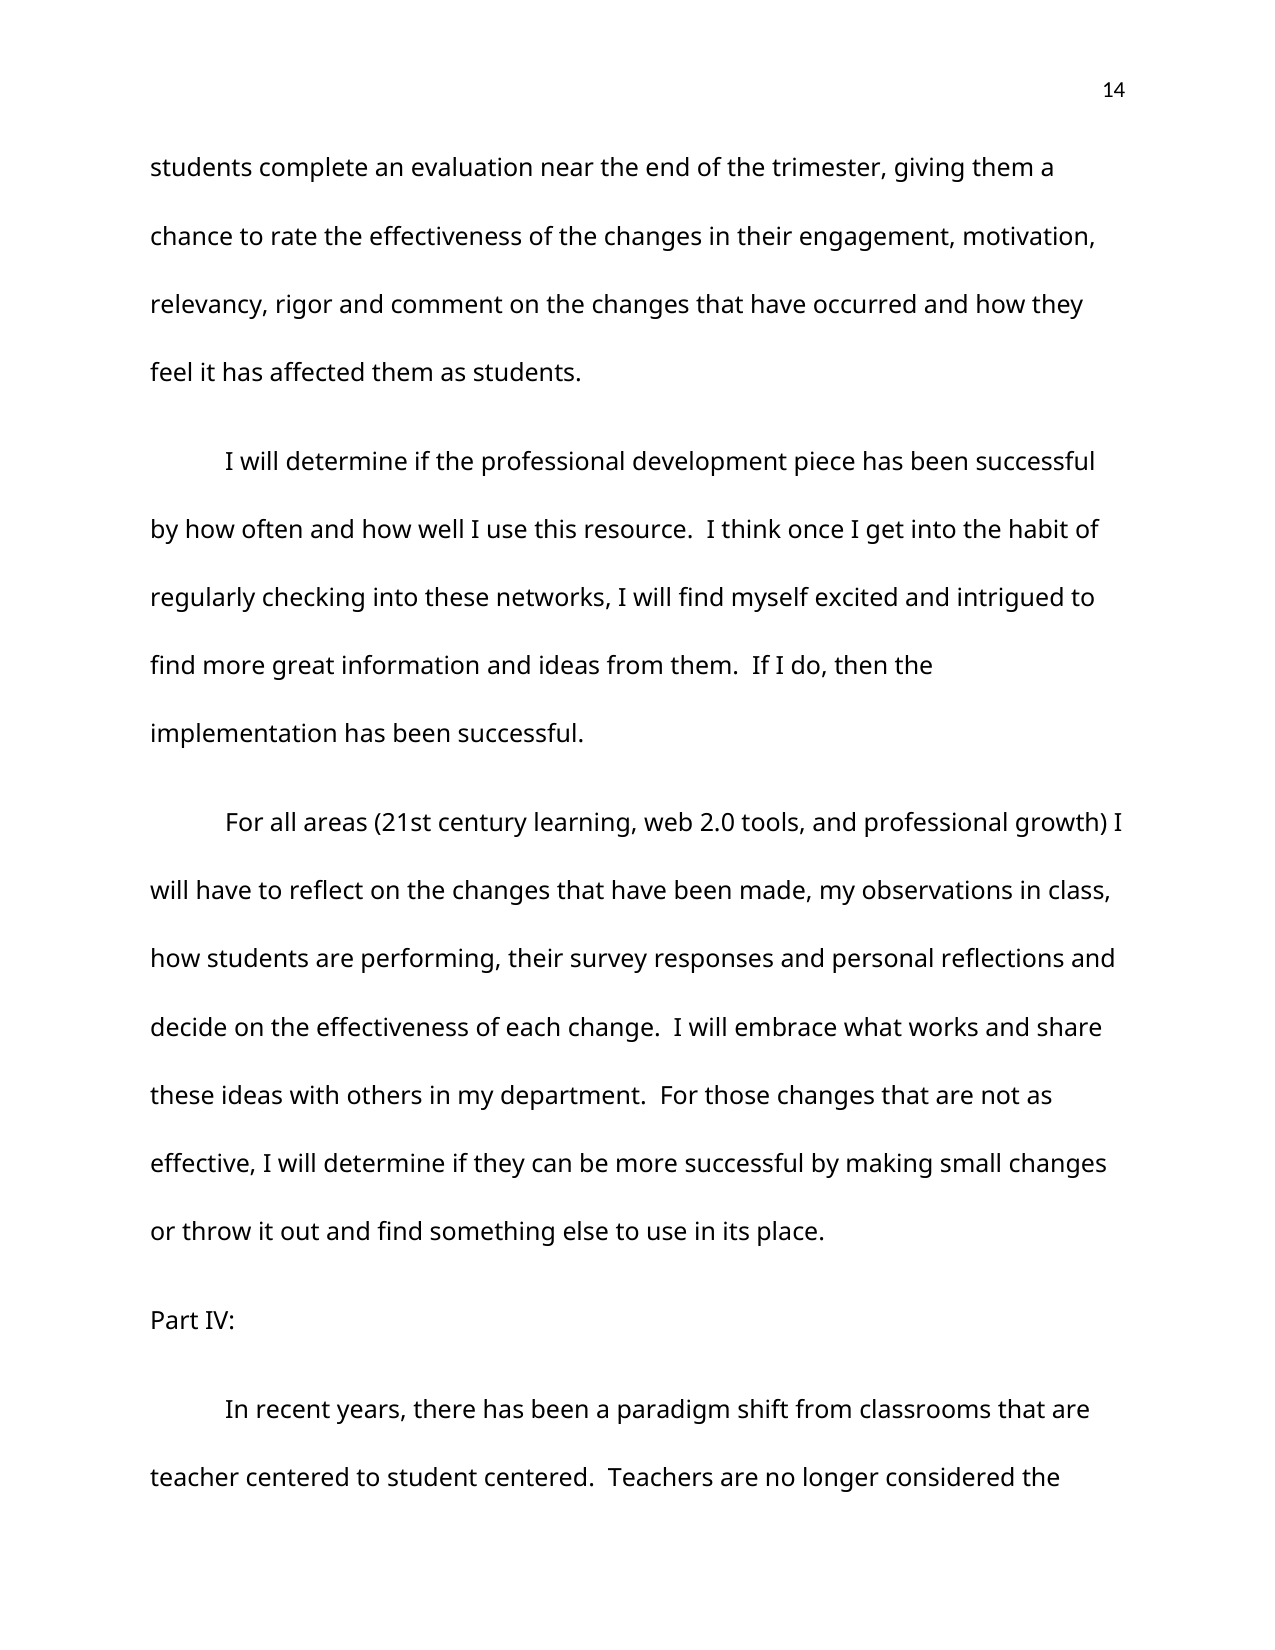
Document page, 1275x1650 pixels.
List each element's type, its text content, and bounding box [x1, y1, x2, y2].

text For all areas (21st century learning, web 2.0 tools, and professional growth) I will have to reflect on the changes that have been made, my observations in class, how students are performing, their survey responses and personal reflections and decide on the effectiveness of each change. I will embrace what works and share these ideas with others in my department. For those changes that are not as effective, I will determine if they can be more successful by making small changes or throw it out and find something else to use in its place. [150, 805, 1125, 1248]
text I will determine if the professional development piece has been successful by how often and how well I use this resource. I think once I get into the habit of regularly checking into these networks, I will find myself excited and intrigued to find more great information and ideas from them. If I do, then the implementation has been successful. [150, 443, 1125, 750]
text Part IV: [150, 1302, 1125, 1337]
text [150, 150, 1125, 388]
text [150, 1391, 1125, 1494]
